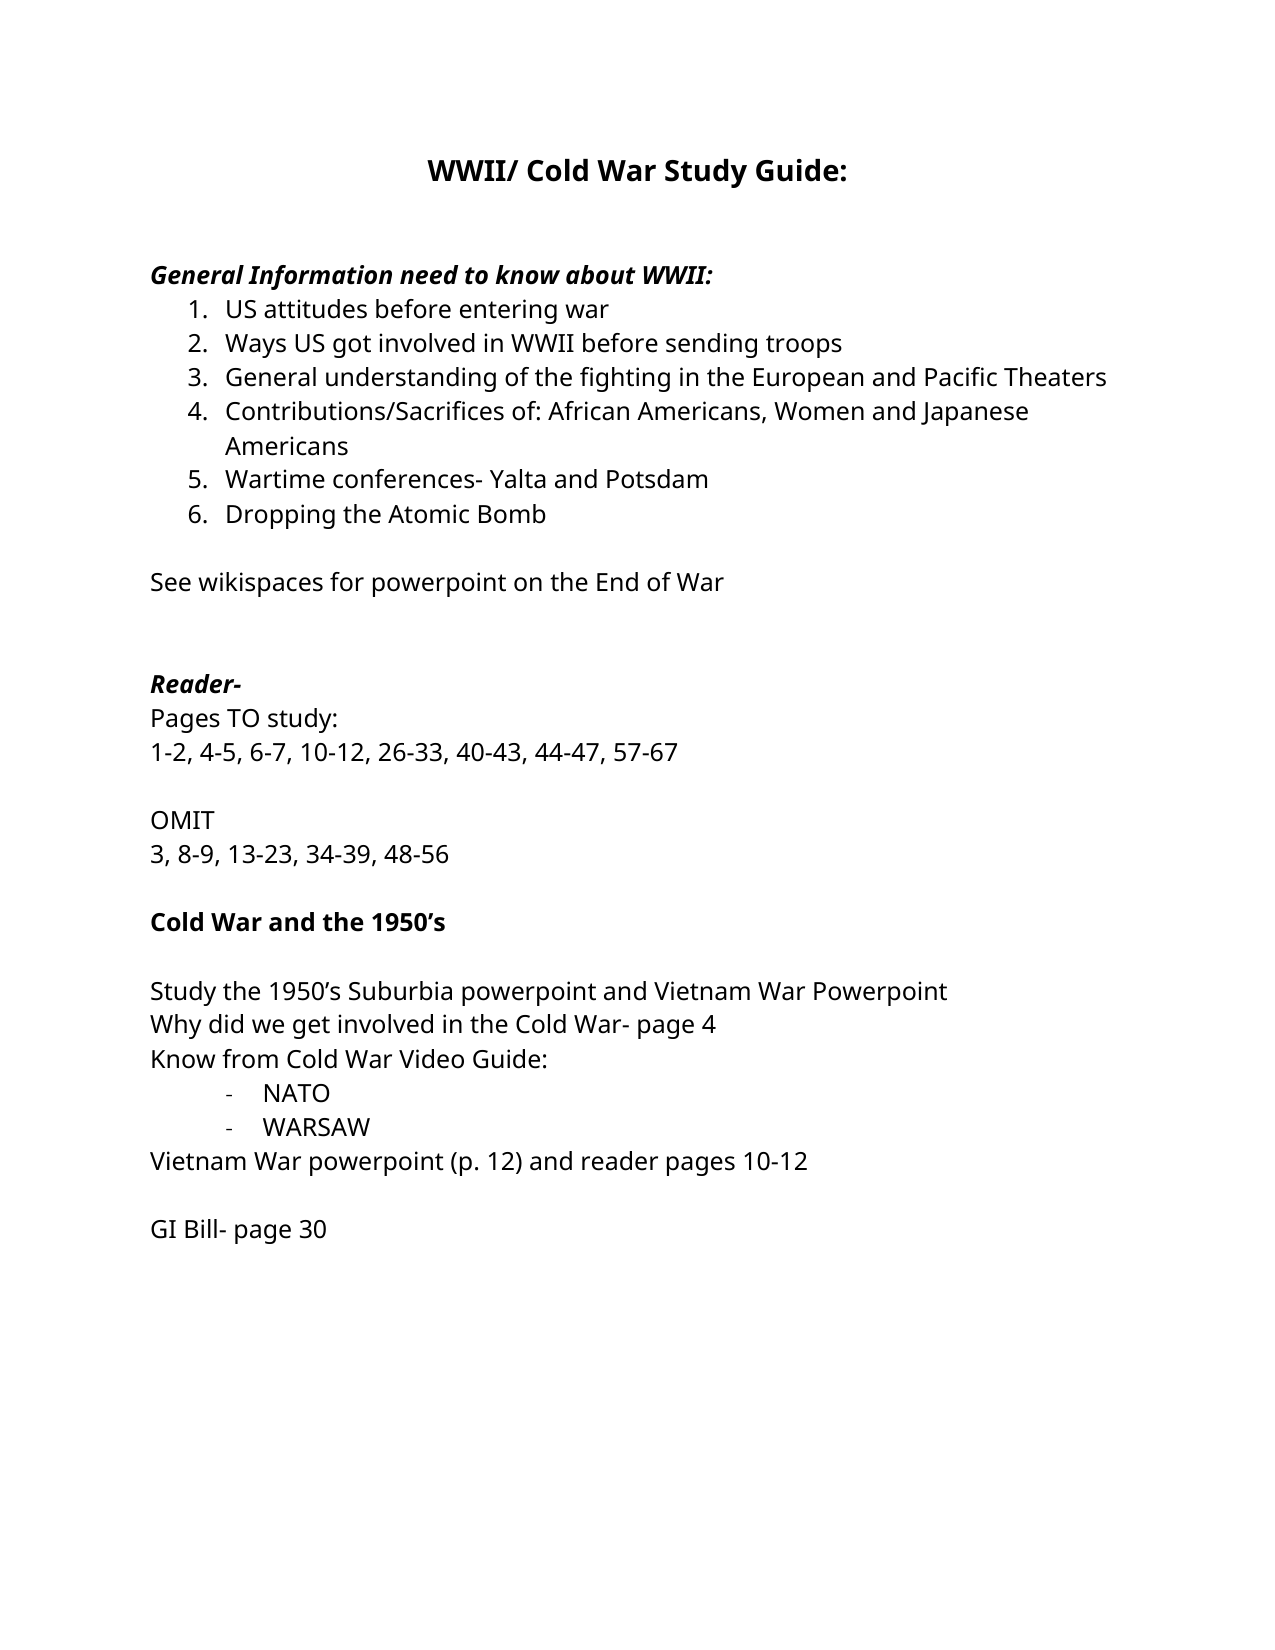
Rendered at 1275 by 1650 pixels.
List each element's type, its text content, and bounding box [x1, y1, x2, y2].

text General Information need to know about WWII: [150, 258, 1125, 292]
text Cold War and the 1950’s [150, 905, 1125, 939]
list US attitudes before entering war [187, 292, 1125, 326]
text Study the 1950’s Suburbia powerpoint and Vietnam War Powerpoint [150, 973, 1125, 1007]
list Wartime conferences- Yalta and Potsdam [187, 462, 1125, 496]
list Dropping the Atomic Bomb [187, 496, 1125, 530]
text Reader- [150, 667, 1125, 701]
text Why did we get involved in the Cold War- page 4 [150, 1007, 1125, 1041]
text Vietnam War powerpoint (p. 12) and reader pages 10-12 [150, 1143, 1125, 1177]
text GI Bill- page 30 [150, 1212, 1125, 1246]
text WWII/ Cold War Study Guide: [150, 150, 1125, 190]
text Know from Cold War Video Guide: [150, 1041, 1125, 1075]
text OMIT [150, 803, 1125, 837]
text 3, 8-9, 13-23, 34-39, 48-56 [150, 837, 1125, 871]
list Ways US got involved in WWII before sending troops [187, 326, 1125, 360]
list NATO [225, 1075, 1125, 1109]
text Pages TO study: [150, 701, 1125, 735]
text 1-2, 4-5, 6-7, 10-12, 26-33, 40-43, 44-47, 57-67 [150, 735, 1125, 769]
list General understanding of the fighting in the European and Pacific Theaters [187, 360, 1125, 394]
list WARSAW [225, 1109, 1125, 1143]
list Contributions/Sacrifices of: African Americans, Women and Japanese Americans [187, 394, 1125, 462]
text See wikispaces for powerpoint on the End of War [150, 530, 1125, 598]
